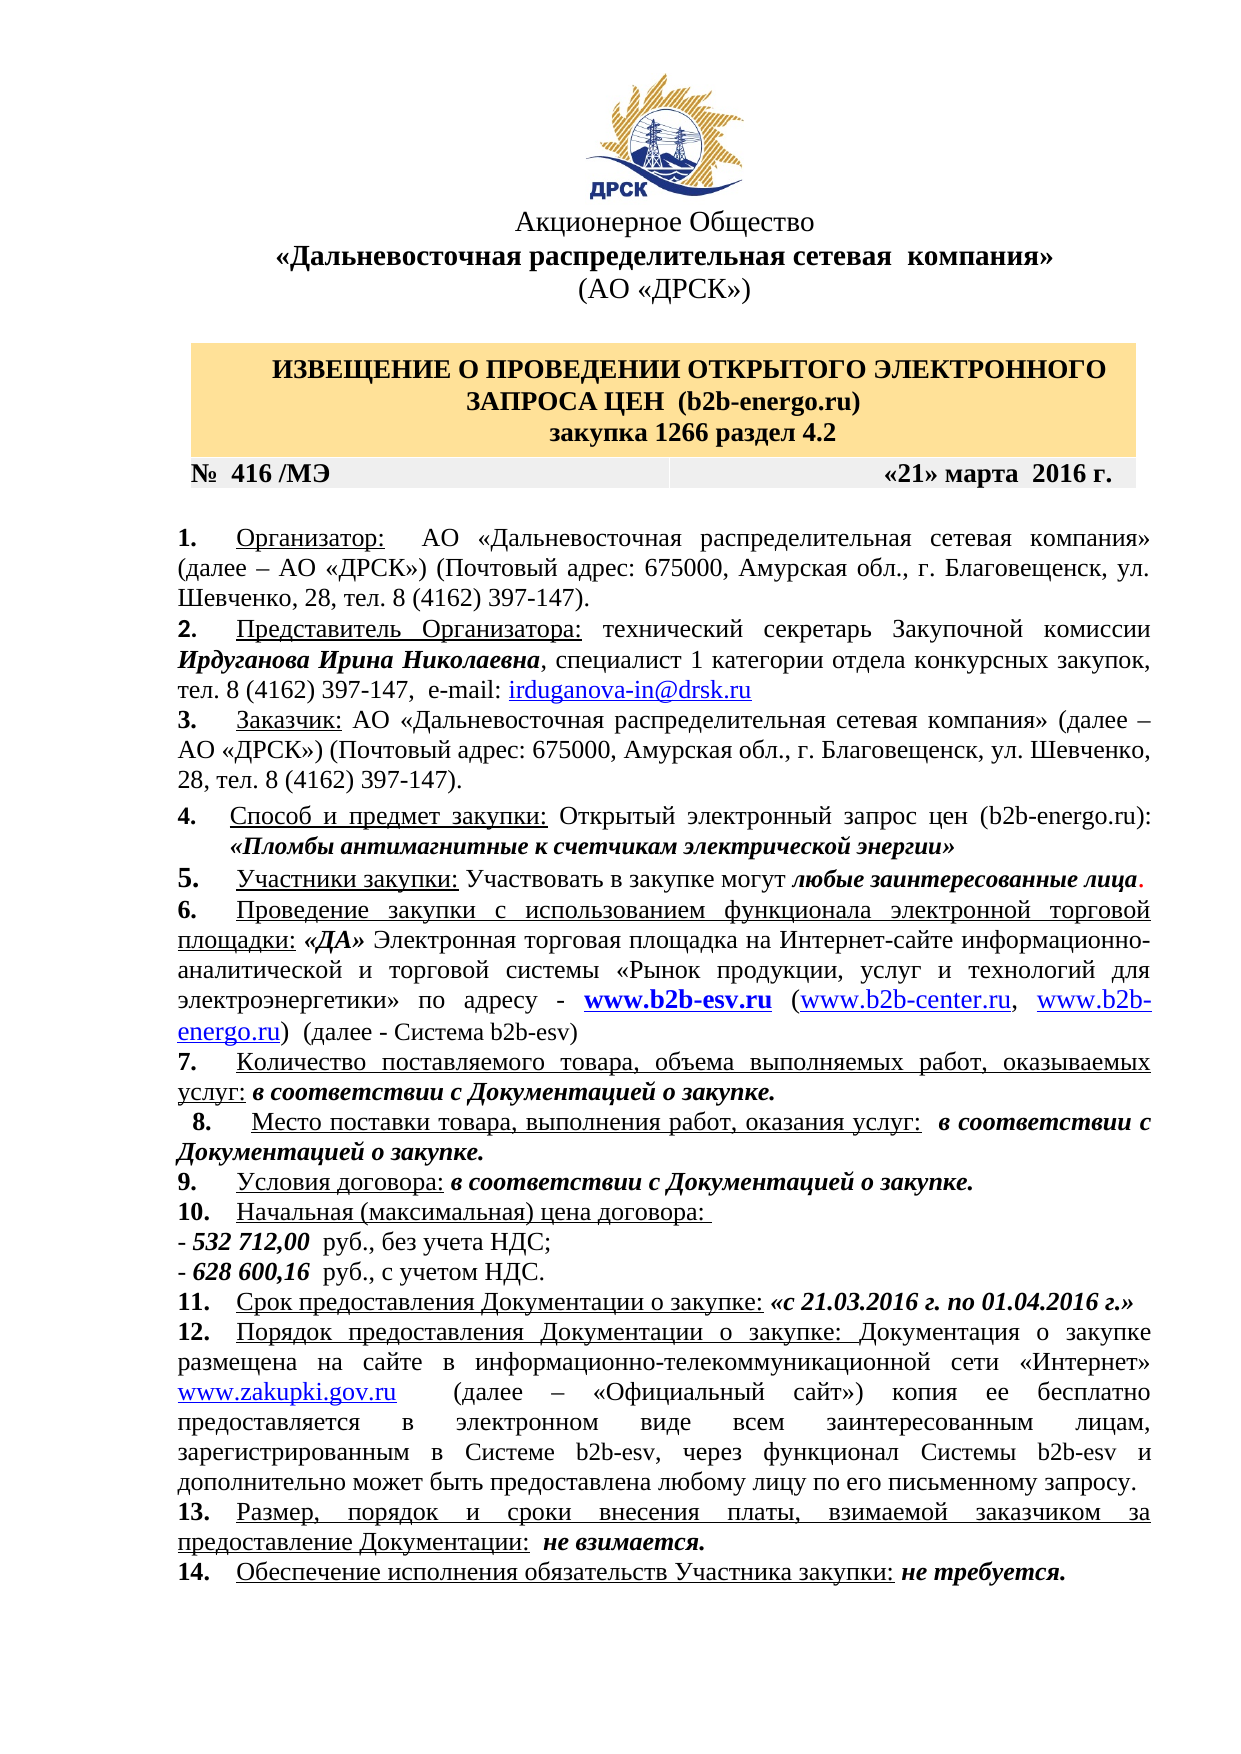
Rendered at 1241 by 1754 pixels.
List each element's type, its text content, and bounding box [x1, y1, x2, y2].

list - 628 600,16 руб., с учетом НДС. [177, 1256, 1152, 1286]
list Проведение закупки с использованием функционала электронной торговой площадки: «ДА» Электронная торговая площадка на Интернет-сайте информационно-аналитической и торговой системы «Рынок продукции, услуг и технологий для электроэнергетики» по адресу - www.b2b-esv.ru (www.b2b-center.ru, www.b2b-energo.ru) (далее - Система b2b-esv) [177, 894, 1152, 1046]
list Начальная (максимальная) цена договора: [177, 1196, 1152, 1226]
text Акционерное Общество [177, 204, 1152, 238]
list Количество поставляемого товара, объема выполняемых работ, оказываемых услуг: в соответствии с Документацией о закупке. [177, 1046, 1152, 1106]
list Размер, порядок и сроки внесения платы, взимаемой заказчиком за предоставление Документации: не взимается. [177, 1496, 1152, 1556]
list Обеспечение исполнения обязательств Участника закупки: не требуется. [177, 1556, 1152, 1586]
text (АО «ДРСК») [177, 271, 1152, 305]
table_cell «21» марта 2016 г. [670, 458, 1136, 488]
table_cell № 416 /МЭ [191, 458, 669, 488]
list Место поставки товара, выполнения работ, оказания услуг: в соответствии с Документацией о закупке. [177, 1106, 1152, 1166]
table_header ИЗВЕЩЕНИЕ О ПРОВЕДЕНИИ ОТКРЫТОГО ЭЛЕКТРОННОГО ЗАПРОСА ЦЕН (b2b-energo.ru) закупка 1266 раздел 4.2 [191, 343, 1136, 457]
list Заказчик: АО «Дальневосточная распределительная сетевая компания» (далее – АО «ДРСК») (Почтовый адрес: 675000, Амурская обл., г. Благовещенск, ул. Шевченко, 28, тел. 8 (4162) 397-147). [177, 704, 1152, 794]
list Участники закупки: Участвовать в закупке могут любые заинтересованные лица. [177, 860, 1152, 894]
list - 532 712,00 руб., без учета НДС; [177, 1226, 1152, 1256]
list Условия договора: в соответствии с Документацией о закупке. [177, 1166, 1152, 1196]
picture [585, 73, 744, 205]
text «Дальневосточная распределительная сетевая компания» [177, 238, 1152, 271]
list Организатор: АО «Дальневосточная распределительная сетевая компания» (далее – АО «ДРСК») (Почтовый адрес: 675000, Амурская обл., г. Благовещенск, ул. Шевченко, 28, тел. 8 (4162) 397-147). [177, 522, 1152, 612]
list Срок предоставления Документации о закупке: «с 21.03.2016 г. по 01.04.2016 г.» [177, 1286, 1152, 1316]
list Порядок предоставления Документации о закупке: Документация о закупке размещена на сайте в информационно-телекоммуникационной сети «Интернет» www.zakupki.gov.ru (далее – «Официальный сайт») копия ее бесплатно предоставляется в электронном виде всем заинтересованным лицам, зарегистрированным в Системе b2b-esv, через функционал Системы b2b-esv и дополнительно может быть предоставлена любому лицу по его письменному запросу. [177, 1316, 1152, 1496]
list Способ и предмет закупки: Открытый электронный запрос цен (b2b-energo.ru): «Пломбы антимагнитные к счетчикам электрической энергии» [177, 800, 1152, 860]
list Представитель Организатора: технический секретарь Закупочной комиссии Ирдуганова Ирина Николаевна, специалист 1 категории отдела конкурсных закупок, тел. 8 (4162) 397-147, e-mail: irduganova-in@drsk.ru [177, 612, 1152, 704]
